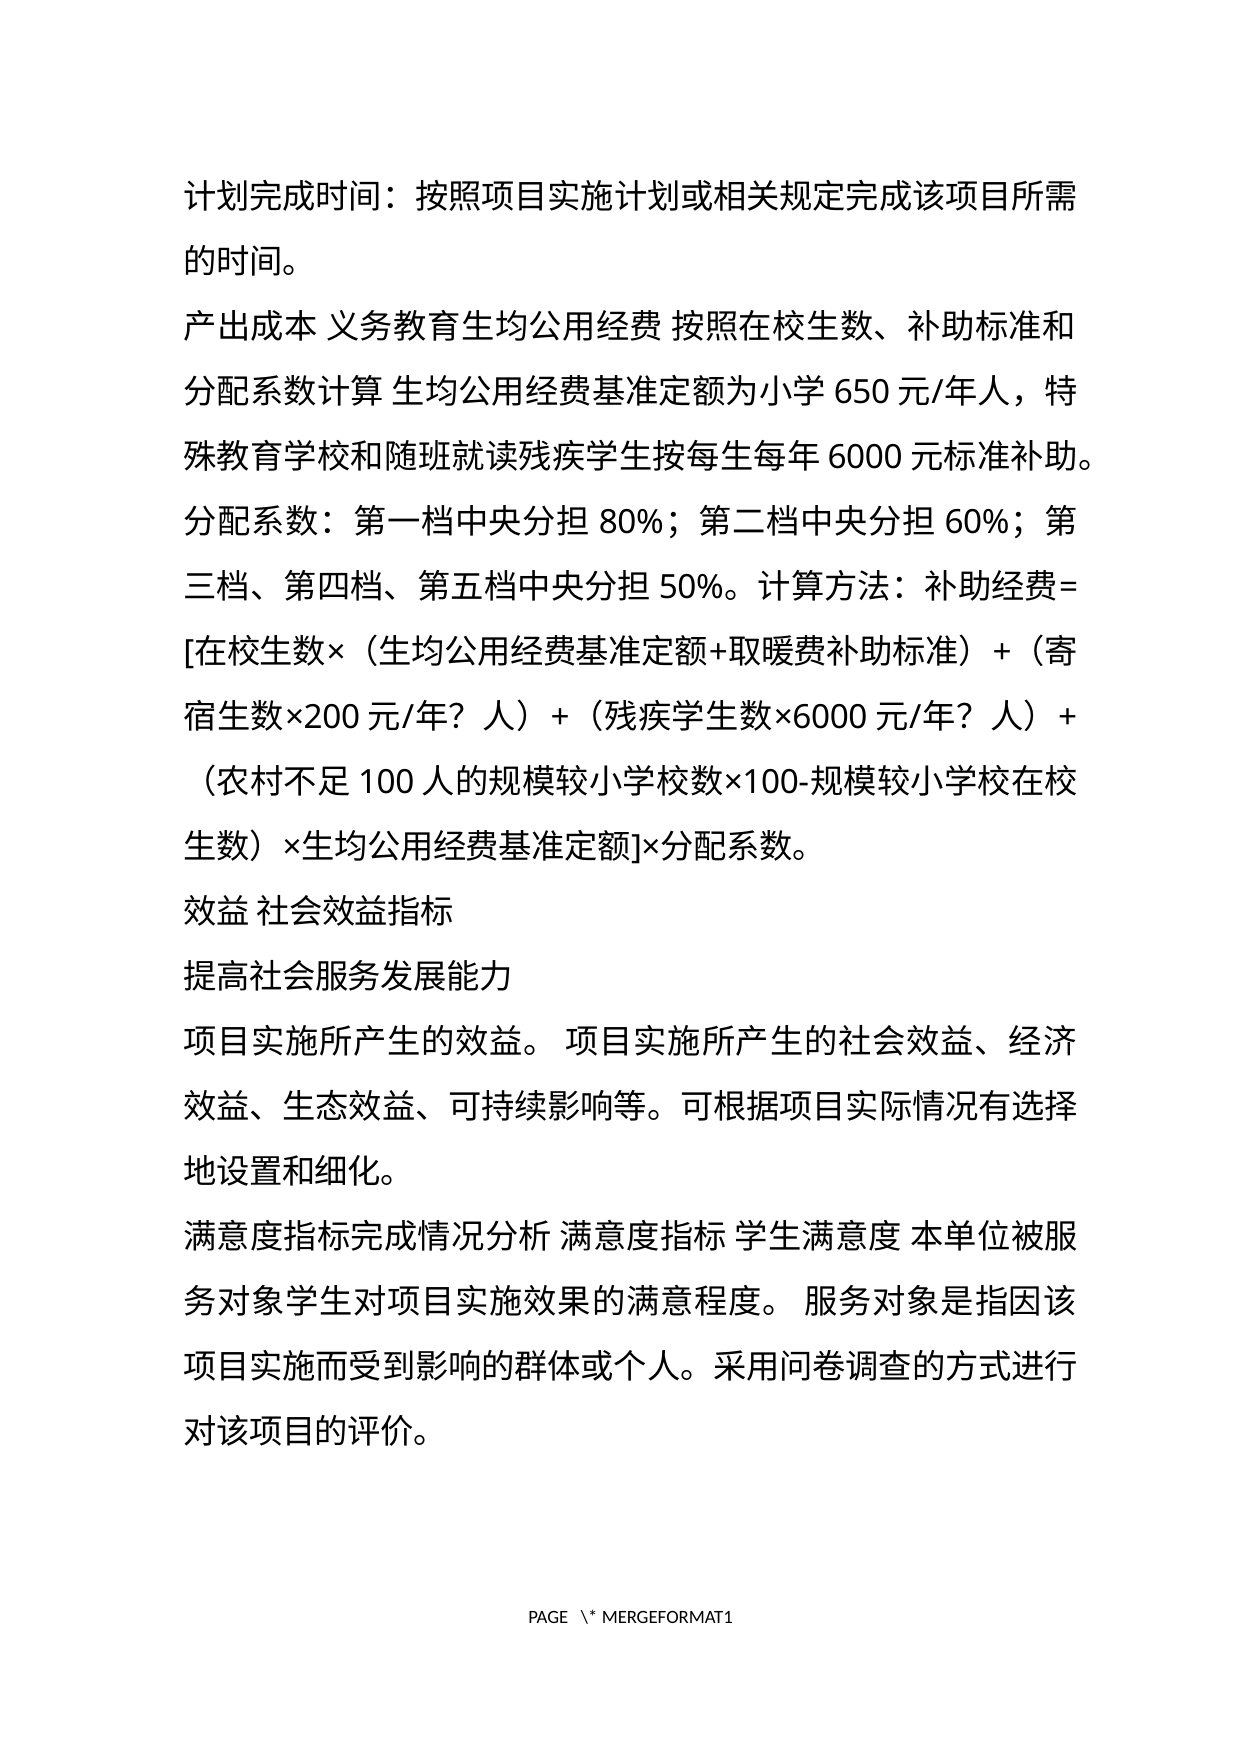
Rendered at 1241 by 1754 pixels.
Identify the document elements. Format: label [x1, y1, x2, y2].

text [183, 162, 1078, 1462]
